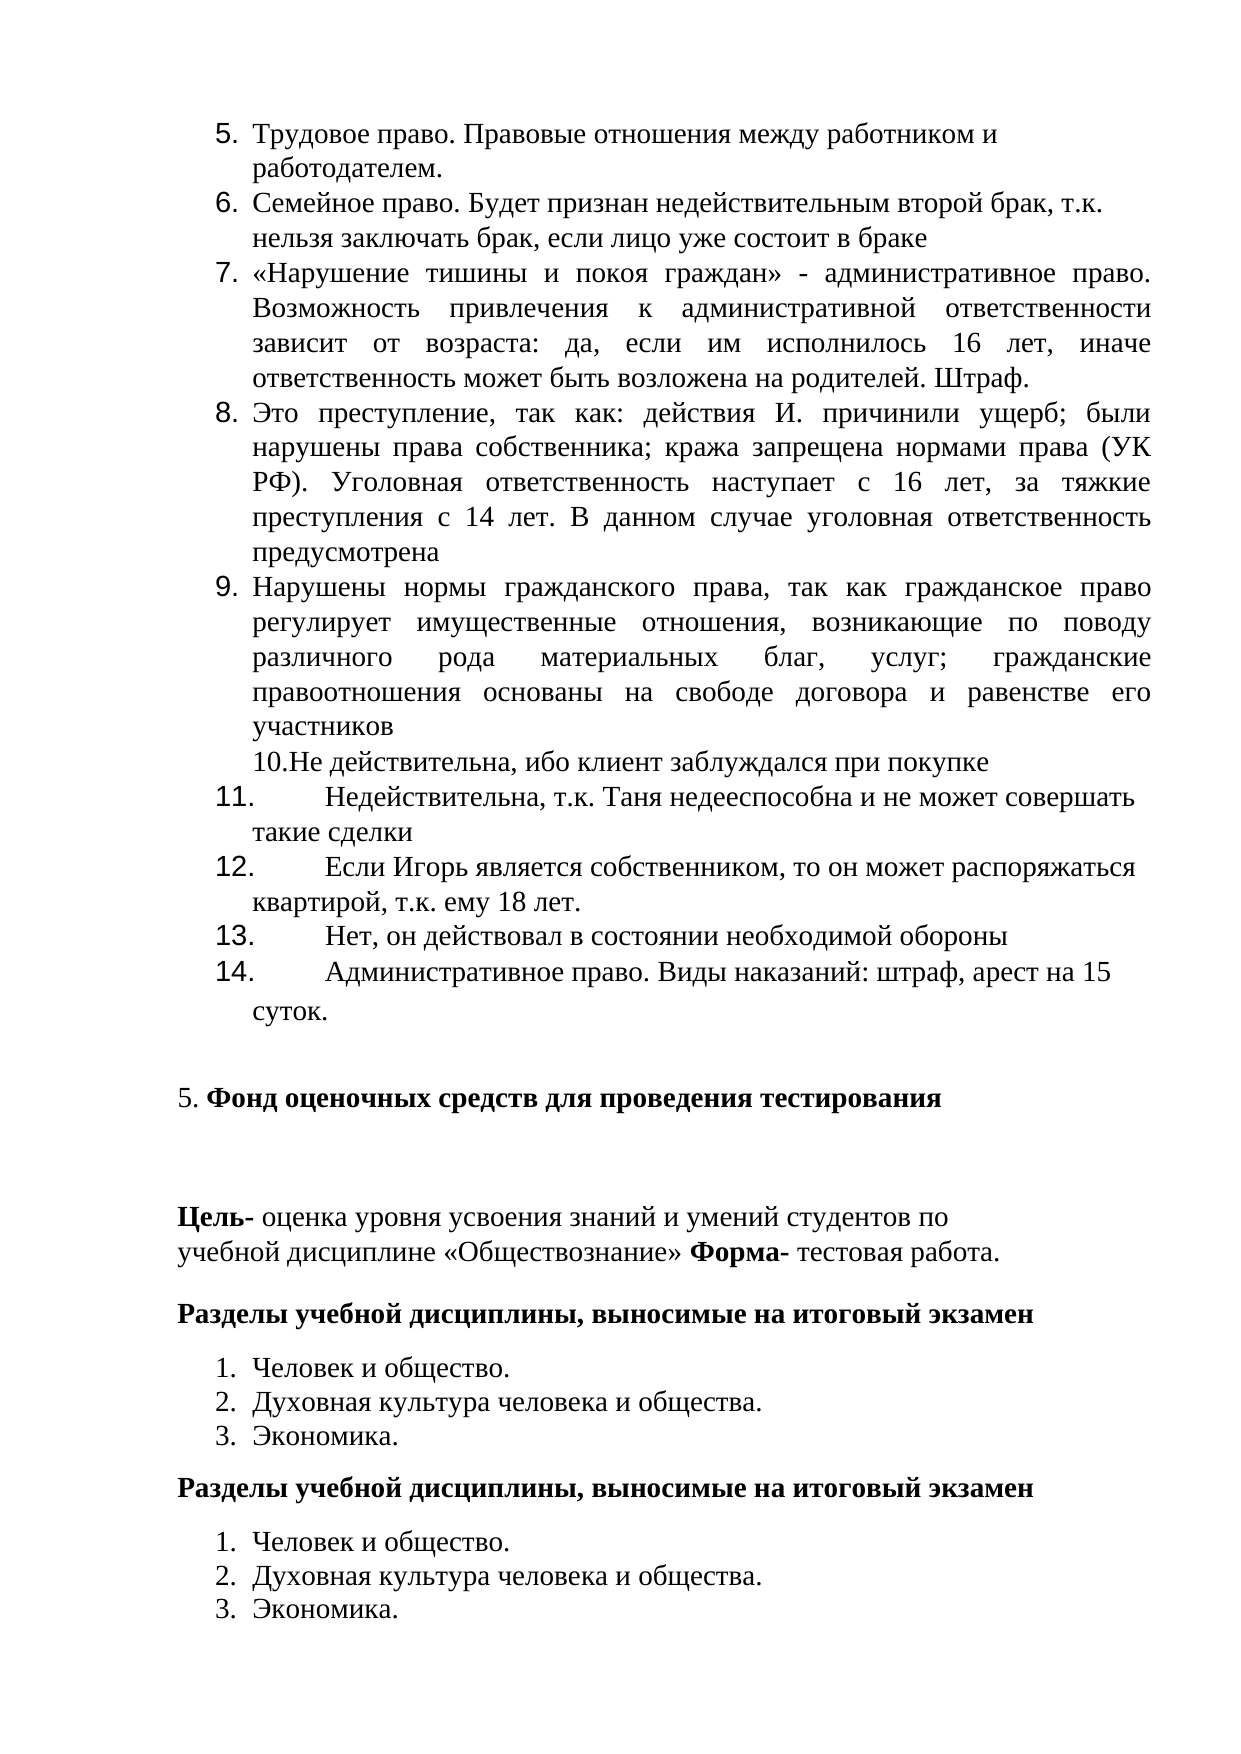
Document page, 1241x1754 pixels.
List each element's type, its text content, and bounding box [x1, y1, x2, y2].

list Административное право. Виды наказаний: штраф, арест на 15 суток. [215, 954, 1152, 1026]
list Трудовое право. Правовые отношения между работником и работодателем. [215, 116, 1152, 184]
list Духовная культура человека и общества. [215, 1384, 1152, 1418]
list Нарушены нормы гражданского права, так как гражданское право регулирует имущественные отношения, возникающие по поводу различного рода материальных благ, услуг; гражданские правоотношения основаны на свободе договора и равенстве его участников [215, 569, 1152, 742]
list Это преступление, так как: действия И. причинили ущерб; были нарушены права собственника; кража запрещена нормами права (УК РФ). Уголовная ответственность наступает с 16 лет, за тяжкие преступления с 14 лет. В данном случае уголовная ответственность предусмотрена [215, 395, 1152, 567]
list Нет, он действовал в состоянии необходимой обороны [215, 918, 1152, 952]
text Цель- оценка уровня усвоения знаний и умений студентов по учебной дисциплине «Обществознание» Форма- тестовая работа. [177, 1199, 1058, 1268]
text Разделы учебной дисциплины, выносимые на итоговый экзамен [177, 1296, 1092, 1330]
list Духовная культура человека и общества. [215, 1558, 1152, 1592]
list Если Игорь является собственником, то он может распоряжаться квартирой, т.к. ему 18 лет. [215, 849, 1152, 917]
list Фонд оценочных средств для проведения тестирования [177, 1081, 1133, 1114]
list Экономика. [215, 1418, 1152, 1451]
list Недействительна, т.к. Таня недееспособна и не может совершать такие сделки [215, 779, 1152, 847]
list Семейное право. Будет признан недействительным второй брак, т.к. нельзя заключать брак, если лицо уже состоит в браке [215, 185, 1152, 254]
list Экономика. [215, 1592, 1152, 1625]
text Разделы учебной дисциплины, выносимые на итоговый экзамен [177, 1470, 1092, 1503]
list Человек и общество. [215, 1524, 1152, 1558]
text 10.Не действительна, ибо клиент заблуждался при покупке [252, 744, 1152, 777]
list Человек и общество. [215, 1351, 1152, 1384]
list «Нарушение тишины и покоя граждан» - административное право. Возможность привлечения к административной ответственности зависит от возраста: да, если им исполнилось 16 лет, иначе ответственность может быть возложена на родителей. Штраф. [215, 255, 1152, 393]
